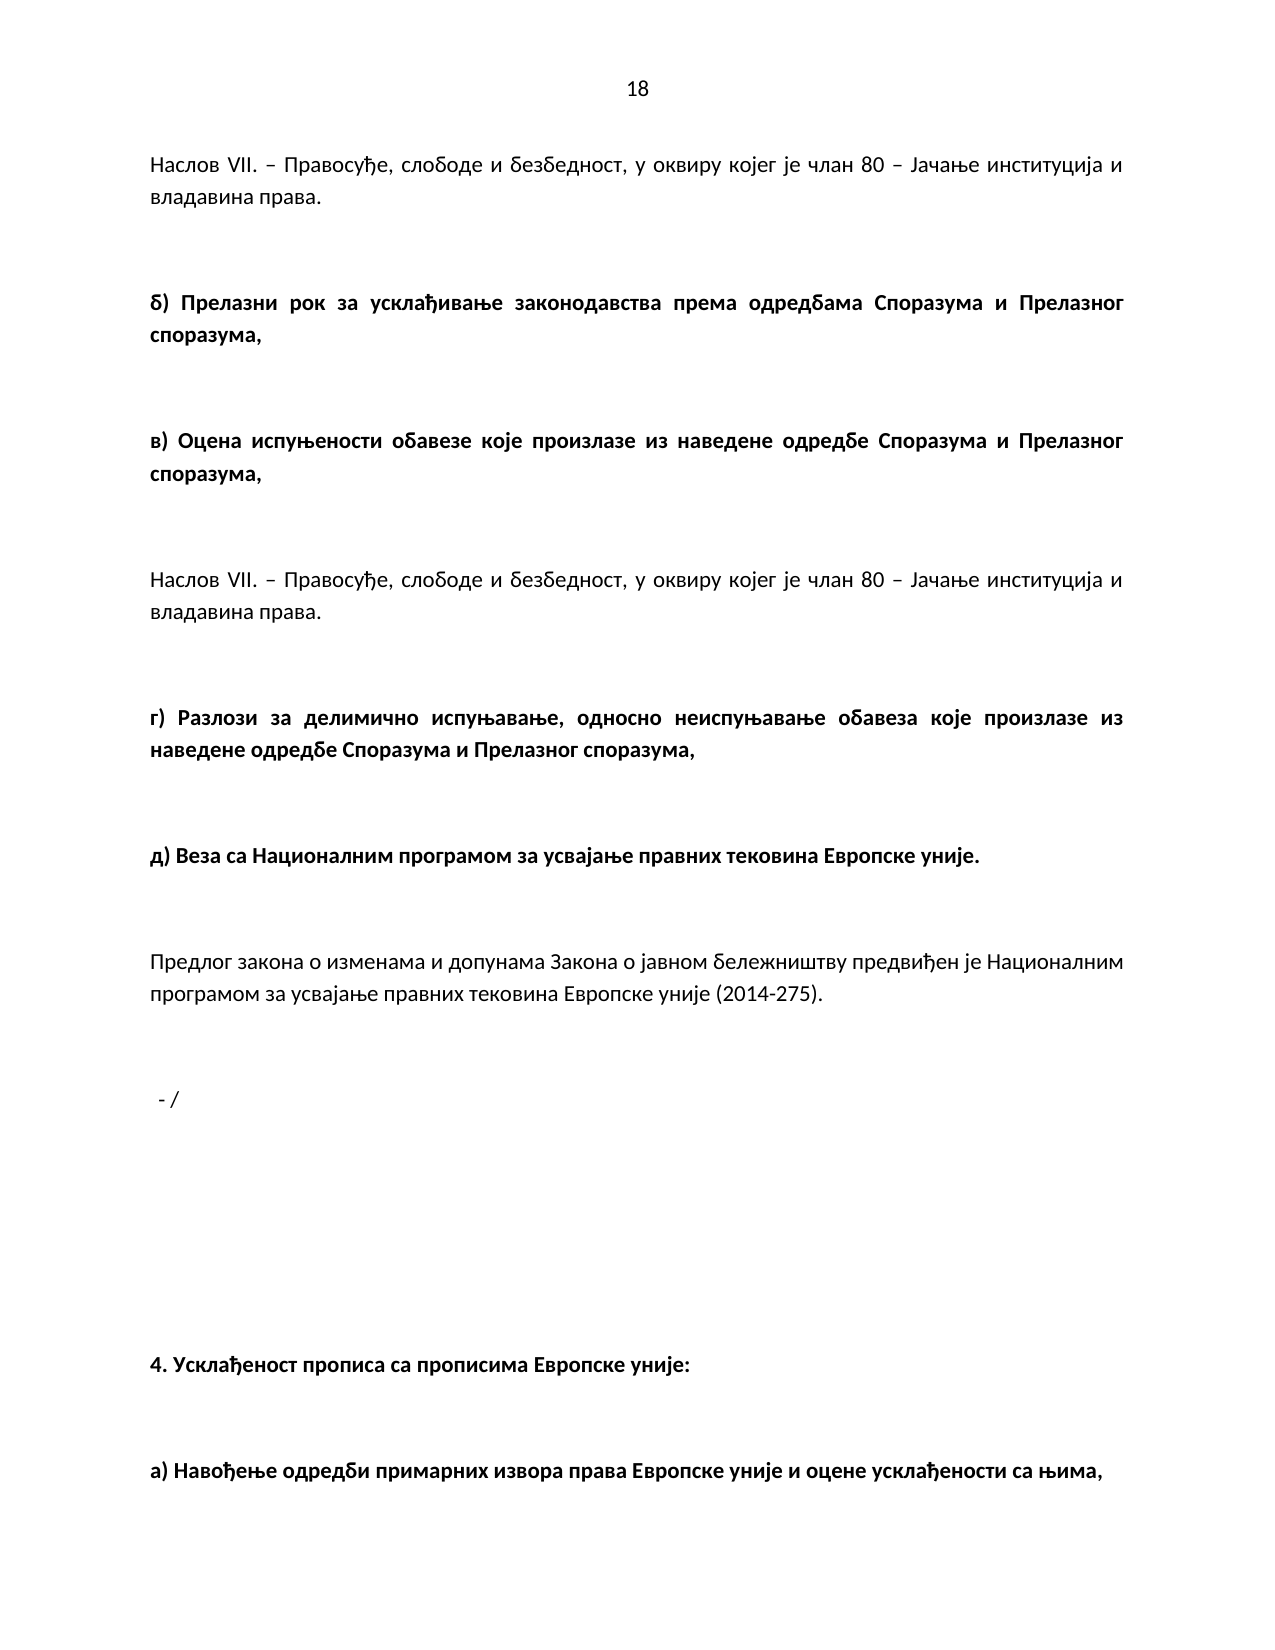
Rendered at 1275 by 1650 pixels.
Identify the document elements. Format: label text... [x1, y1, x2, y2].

text д) Веза са Националним програмом за усвајање правних тековина Европске уније. [150, 841, 1125, 869]
text б) Прелазни рок за усклађивање законодавства према одредбама Споразума и Прелазног споразума, [150, 288, 1125, 348]
text Наслов VII. – Правосуђе, слободе и безбедност, у оквиру којег је члан 80 – Јачање институција и владавина права. [150, 565, 1125, 625]
text - / [153, 1085, 1200, 1113]
text а) Навођење одредби примарних извора права Европске уније и оцене усклађености са њима, [150, 1457, 1125, 1484]
text в) Оцена испуњености обавезе које произлазе из наведене одредбе Споразума и Прелазног споразума, [150, 426, 1125, 487]
text Наслов VII. – Правосуђе, слободе и безбедност, у оквиру којег је члан 80 – Јачање институција и владавина права. [150, 150, 1125, 210]
text г) Разлози за делимично испуњавање, односно неиспуњавање обавеза које произлазе из наведене одредбе Споразума и Прелазног споразума, [150, 703, 1125, 763]
text 4. Усклађеност прописа са прописима Европске уније: [150, 1351, 1125, 1378]
text Предлог закона о изменама и допунама Закона о јавном бележништву предвиђен је Националним програмом за усвајање правних тековина Европске уније (2014-275). [150, 947, 1125, 1007]
